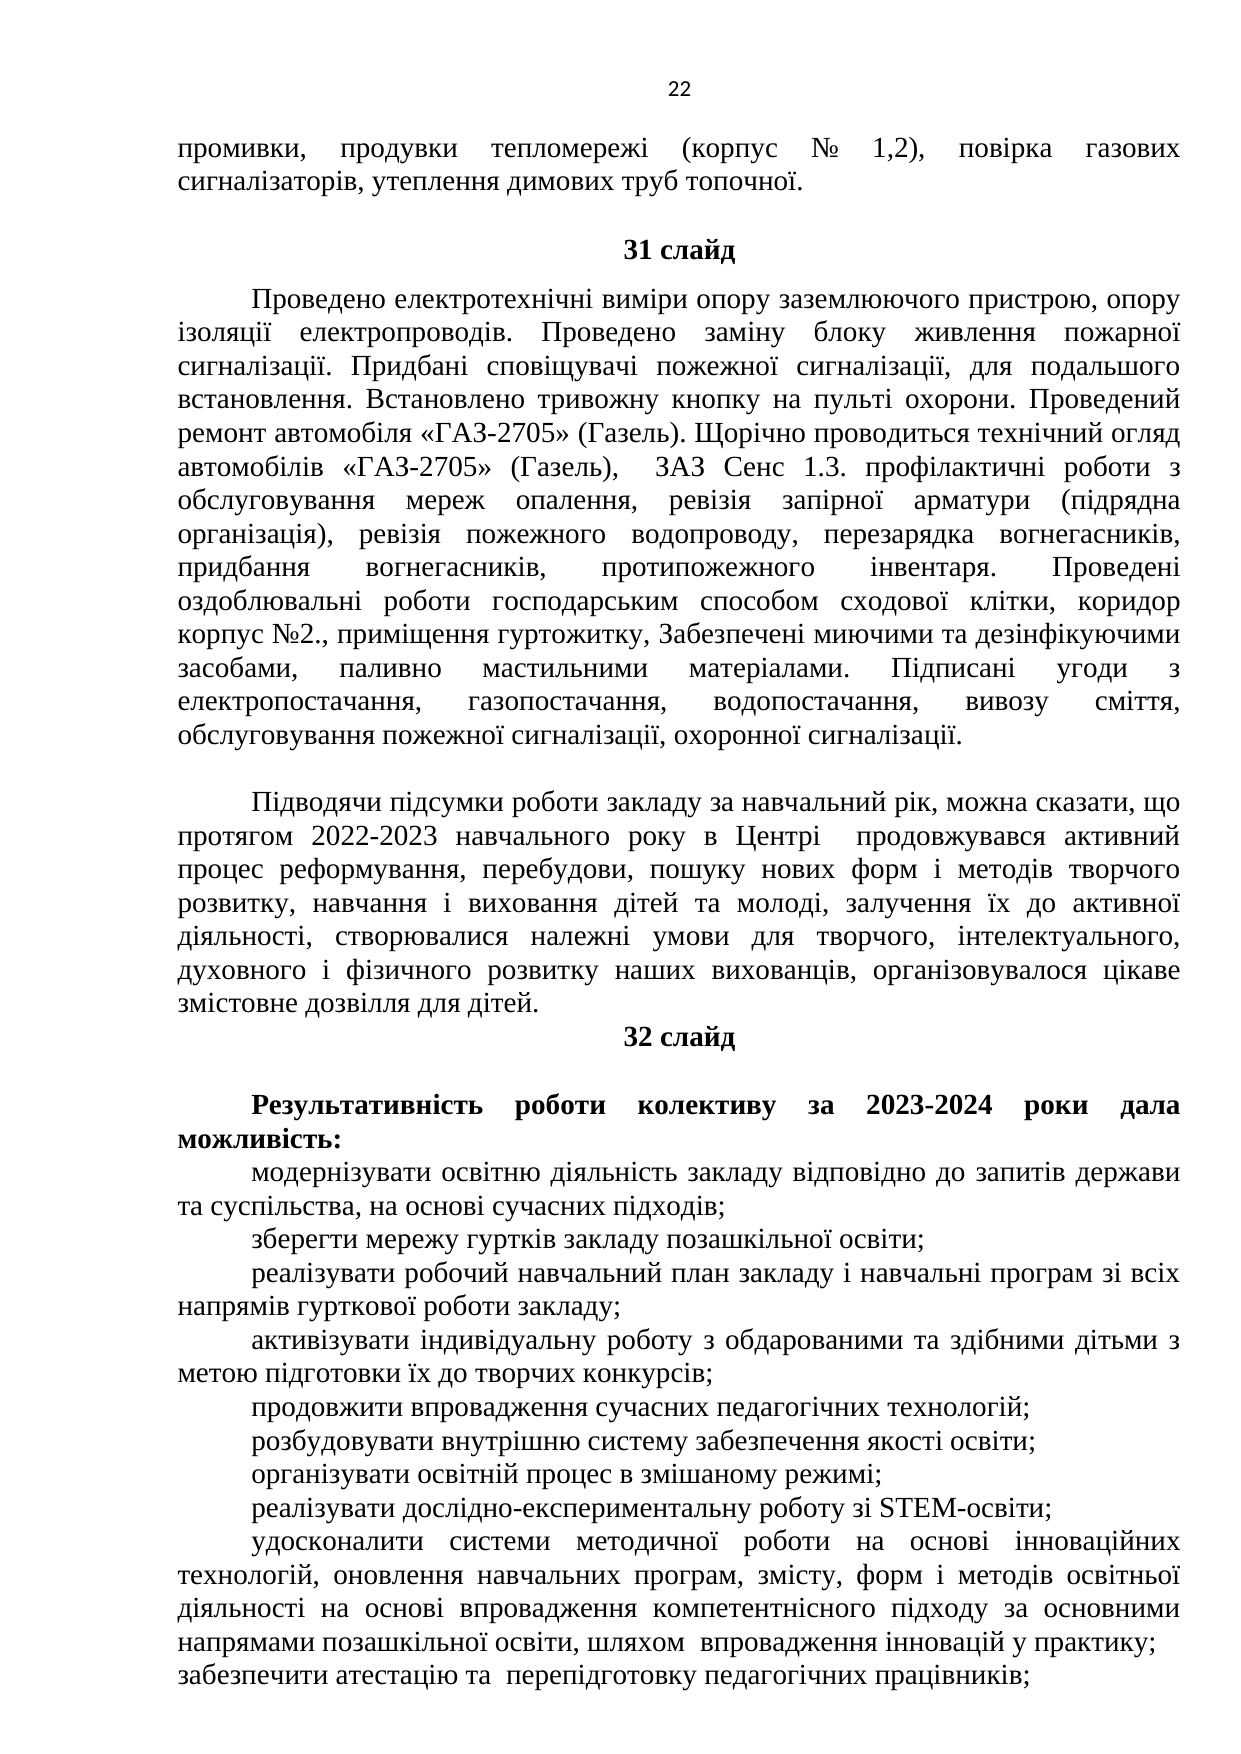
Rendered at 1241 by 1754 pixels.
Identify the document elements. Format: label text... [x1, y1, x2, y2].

text модернізувати освітню діяльність закладу відповідно до запитів держави та суспільства, на основі сучасних підходів; [177, 1154, 1181, 1221]
text удосконалити системи методичної роботи на основі інноваційних технологій, оновлення навчальних програм, змісту, форм і методів освітньої діяльності на основі впровадження компетентнісного підходу за основними напрямами позашкільної освіти, шляхом впровадження інновацій у практику; [177, 1523, 1181, 1657]
text активізувати індивідуальну роботу з обдарованими та здібними дітьми з метою підготовки їх до творчих конкурсів; [177, 1322, 1181, 1389]
text Проведено електротехнічні виміри опору заземлюючого пристрою, опору ізоляції електропроводів. Проведено заміну блоку живлення пожарної сигналізації. Придбані сповіщувачі пожежної сигналізації, для подальшого встановлення. Встановлено тривожну кнопку на пульті охорони. Проведений ремонт автомобіля «ГАЗ-2705» (Газель). Щорічно проводиться технічний огляд автомобілів «ГАЗ-2705» (Газель), ЗАЗ Сенс 1.3. профілактичні роботи з обслуговування мереж опалення, ревізія запірної арматури (підрядна організація), ревізія пожежного водопроводу, перезарядка вогнегасників, придбання вогнегасників, протипожежного інвентаря. Проведені оздоблювальні роботи господарським способом сходової клітки, коридор корпус №2., приміщення гуртожитку, Забезпечені миючими та дезінфікуючими засобами, паливно мастильними матеріалами. Підписані угоди з електропостачання, газопостачання, водопостачання, вивозу сміття, обслуговування пожежної сигналізації, охоронної сигналізації. [177, 281, 1181, 751]
text Результативність роботи колективу за 2023-2024 роки дала можливість: [177, 1087, 1181, 1154]
text зберегти мережу гуртків закладу позашкільної освіти; [177, 1221, 1181, 1255]
text забезпечити атестацію та перепідготовку педагогічних працівників; [177, 1657, 1181, 1691]
text реалізувати дослідно-експериментальну роботу зі STEM-освіти; [177, 1490, 1181, 1523]
text Підводячи підсумки роботи закладу за навчальний рік, можна сказати, що протягом 2022-2023 навчального року в Центрі продовжувався активний процес реформування, перебудови, пошуку нових форм і методів творчого розвитку, навчання і виховання дітей та молоді, залучення їх до активної діяльності, створювалися належні умови для творчого, інтелектуального, духовного і фізичного розвитку наших вихованців, організовувалося цікаве змістовне дозвілля для дітей. [177, 784, 1181, 1019]
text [177, 130, 1181, 197]
text організувати освітній процес в змішаному режимі; [177, 1456, 1181, 1490]
text реалізувати робочий навчальний план закладу і навчальні програм зі всіх напрямів гурткової роботи закладу; [177, 1255, 1181, 1322]
text 31 слайд [177, 232, 1181, 265]
text розбудовувати внутрішню систему забезпечення якості освіти; [177, 1423, 1181, 1456]
text продовжити впровадження сучасних педагогічних технологій; [177, 1389, 1181, 1423]
text 32 слайд [177, 1019, 1181, 1052]
